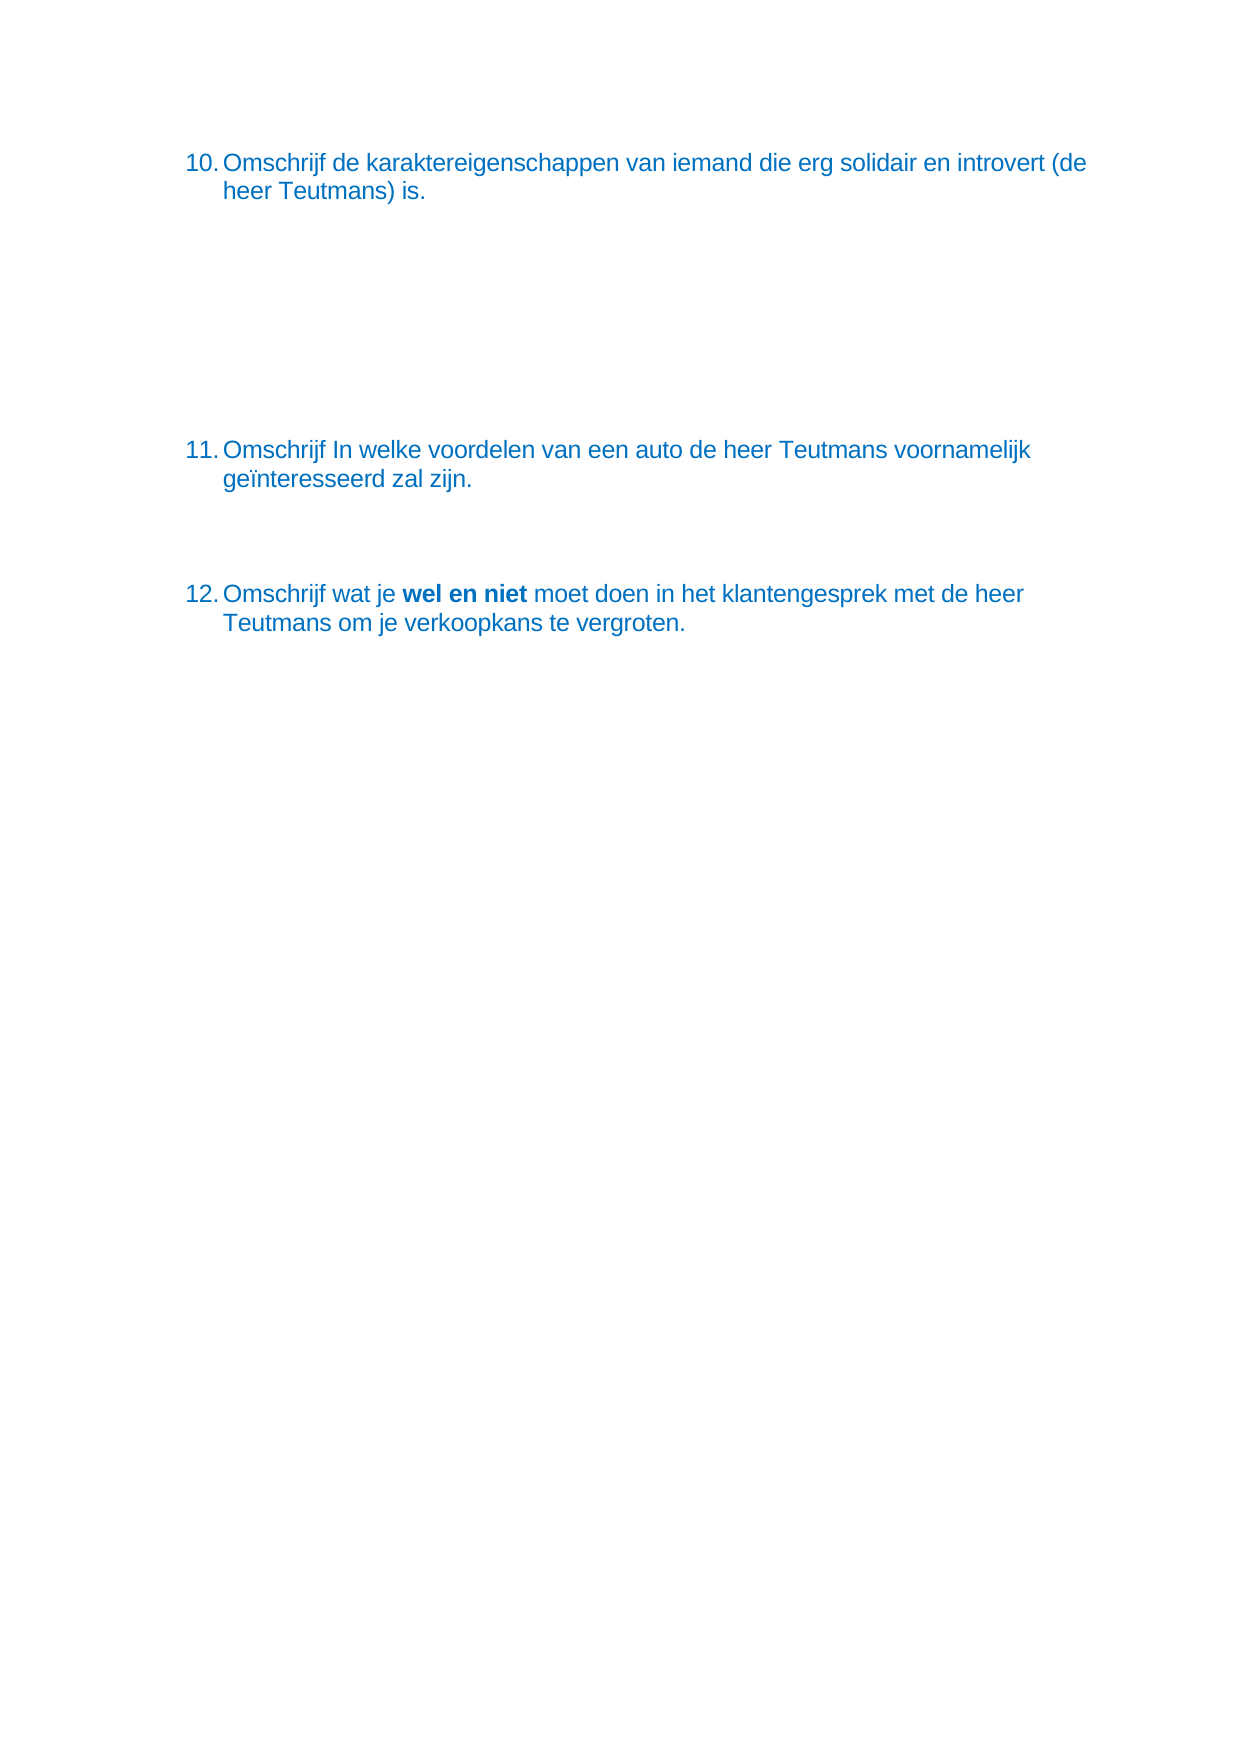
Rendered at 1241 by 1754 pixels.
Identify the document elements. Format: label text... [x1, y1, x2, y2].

list Omschrijf wat je wel en niet moet doen in het klantengesprek met de heer Teutmans om je verkoopkans te vergroten. [185, 579, 1093, 636]
list Omschrijf In welke voordelen van een auto de heer Teutmans voornamelijk geïnteresseerd zal zijn. [185, 435, 1093, 493]
list Omschrijf de karaktereigenschappen van iemand die erg solidair en introvert (de heer Teutmans) is. [185, 148, 1093, 205]
